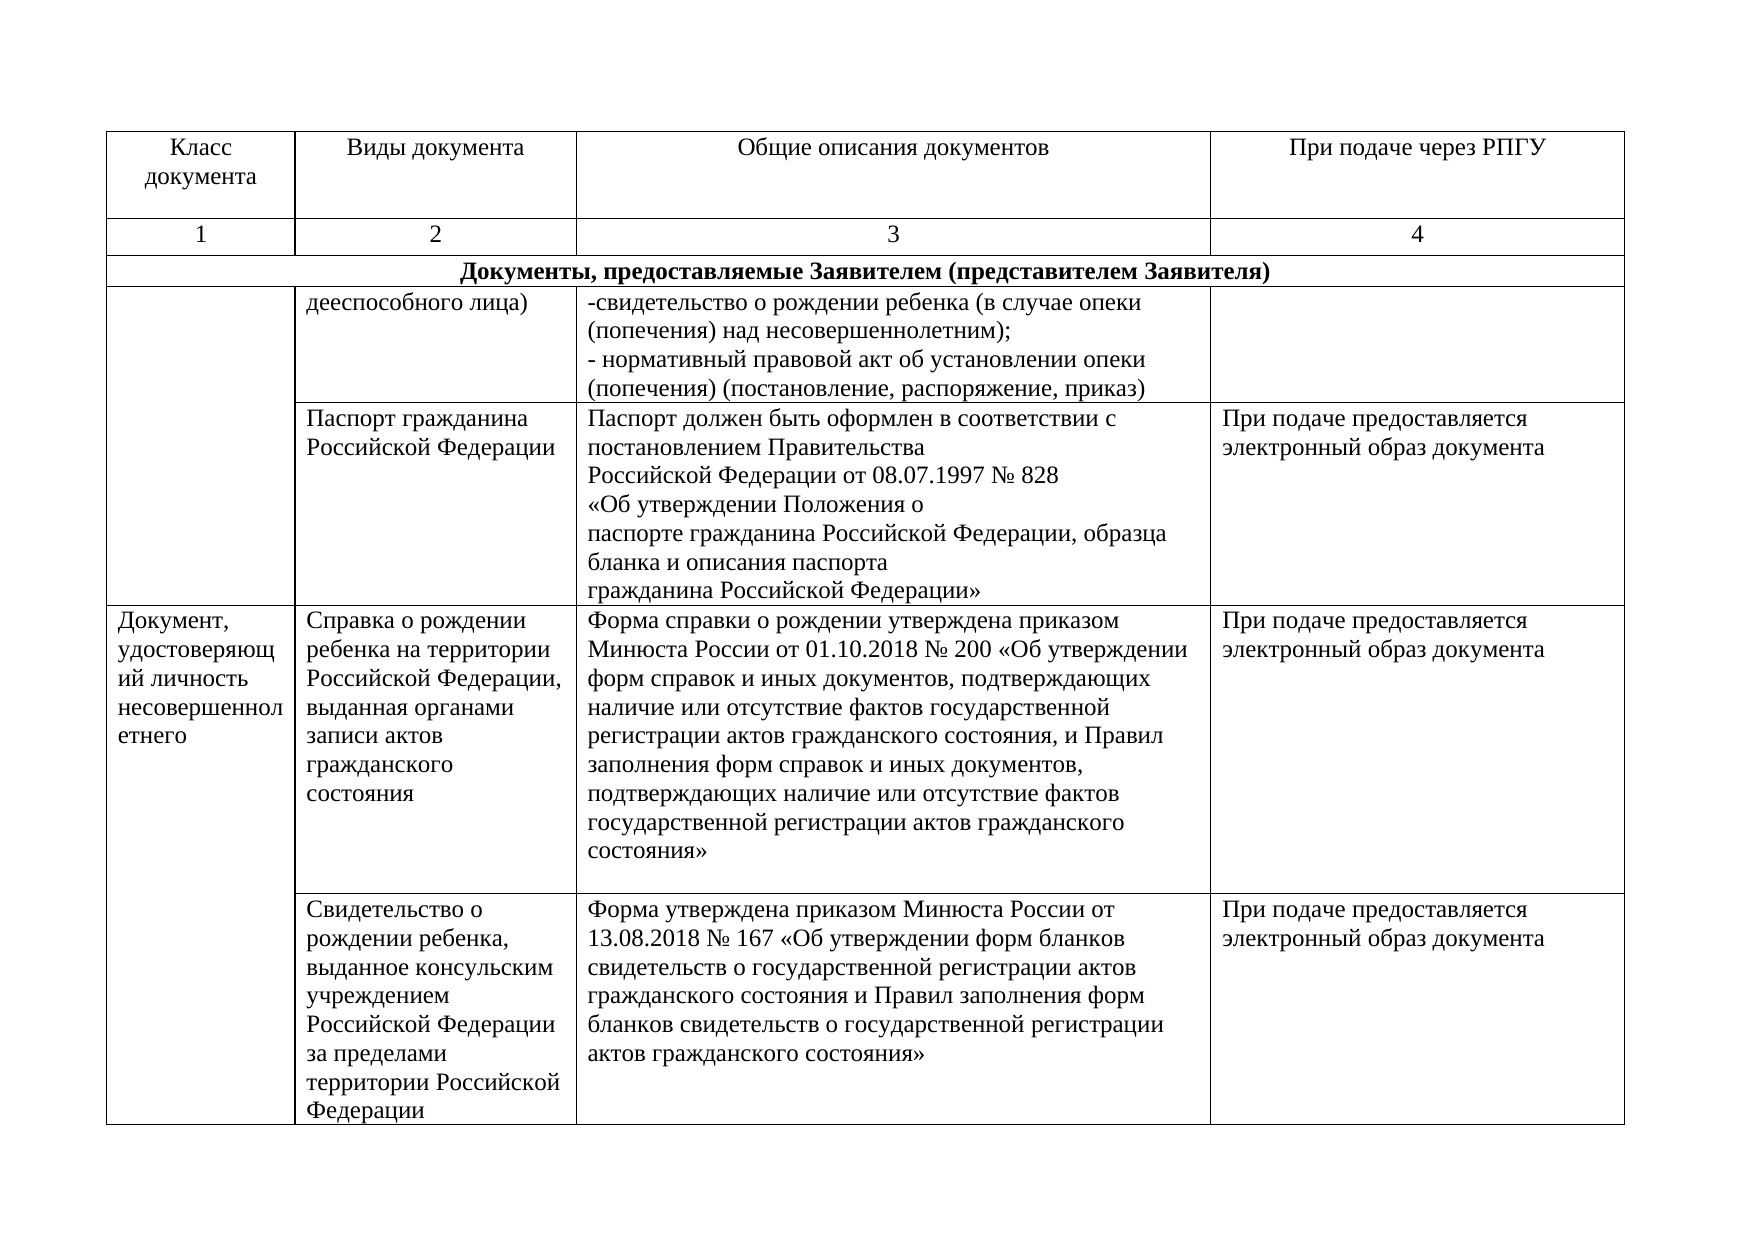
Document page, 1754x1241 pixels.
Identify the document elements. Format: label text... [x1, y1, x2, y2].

table_header Виды документа [296, 132, 576, 218]
table_cell Паспорт гражданина Российской Федерации [296, 403, 576, 604]
table_cell 4 [1211, 219, 1624, 255]
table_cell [1211, 287, 1624, 402]
table_cell Справка о рождении ребенка на территории Российской Федерации, выданная органами записи актов гражданского состояния [296, 606, 576, 893]
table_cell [577, 287, 1210, 402]
table_cell Форма справки о рождении утверждена приказом Минюста России от 01.10.2018 № 200 «Об утверждении форм справок и иных документов, подтверждающих наличие или отсутствие фактов государственной регистрации актов гражданского состояния, и Правил заполнения форм справок и иных документов, подтверждающих наличие или отсутствие фактов государственной регистрации актов гражданского состояния» [577, 606, 1210, 893]
table_cell 1 [107, 219, 294, 255]
table_cell Свидетельство о рождении ребенка, выданное консульским учреждением Российской Федерации за пределами территории Российской Федерации [296, 894, 576, 1124]
table_header При подаче через РПГУ [1211, 132, 1624, 218]
table_header Класс документа [107, 132, 294, 218]
table_cell Документ, удостоверяющий личность несовершеннолетнего [107, 606, 294, 1124]
table_cell При подаче предоставляется электронный образ документа [1211, 403, 1624, 604]
table_cell Документы, предоставляемые Заявителем (представителем Заявителя) [107, 256, 1624, 286]
table_cell Паспорт должен быть оформлен в соответствии с постановлением Правительства Российской Федерации от 08.07.1997 № 828 «Об утверждении Положения о паспорте гражданина Российской Федерации, образца бланка и описания паспорта гражданина Российской Федерации» [577, 403, 1210, 604]
table_cell Форма утверждена приказом Минюста России от 13.08.2018 № 167 «Об утверждении форм бланков свидетельств о государственной регистрации актов гражданского состояния и Правил заполнения форм бланков свидетельств о государственной регистрации актов гражданского состояния» [577, 894, 1210, 1124]
table_header Общие описания документов [577, 132, 1210, 218]
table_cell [296, 287, 576, 402]
table_cell 3 [577, 219, 1210, 255]
table_cell 2 [296, 219, 576, 255]
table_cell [1211, 894, 1624, 1124]
table_cell При подаче предоставляется электронный образ документа [1211, 606, 1624, 893]
